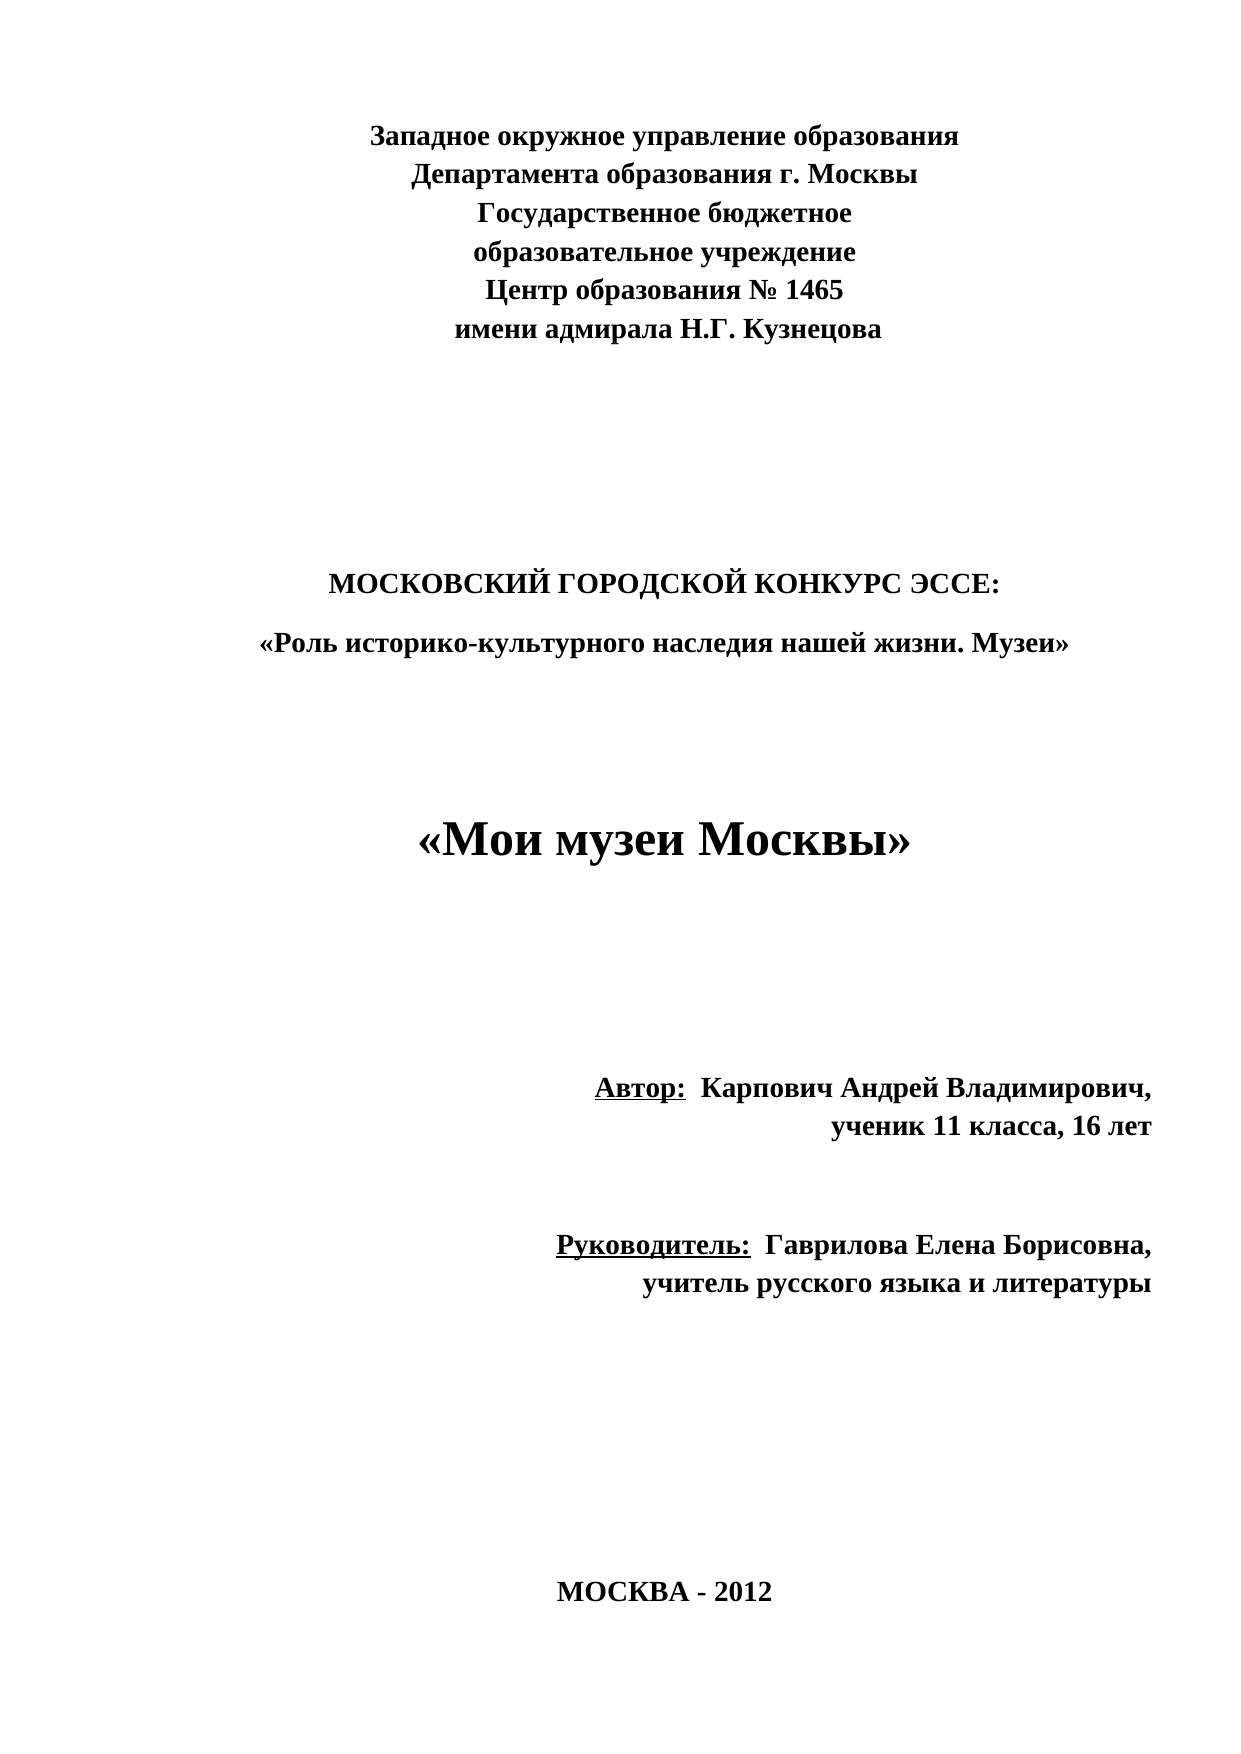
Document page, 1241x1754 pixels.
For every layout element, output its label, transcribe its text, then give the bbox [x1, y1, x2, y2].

text Руководитель: Гаврилова Елена Борисовна, [177, 1227, 1152, 1261]
text «Мои музеи Москвы» [177, 809, 1152, 867]
text учитель русского языка и литературы [177, 1266, 1152, 1299]
text имени адмирала Н.Г. Кузнецова [177, 311, 1152, 344]
text Западное окружное управление образования [177, 118, 1152, 152]
text «Роль историко-культурного наследия нашей жизни. Музеи» [177, 625, 1152, 659]
text Центр образования № 1465 [177, 272, 1152, 306]
text Государственное бюджетное [177, 195, 1152, 229]
text МОСКОВСКИЙ ГОРОДСКОЙ КОНКУРС ЭССЕ: [177, 566, 1152, 599]
text образовательное учреждение [177, 234, 1152, 267]
text Автор: Карпович Андрей Владимирович, ученик 11 класса, 16 лет [177, 1070, 1152, 1142]
text Департамента образования г. Москвы [177, 157, 1152, 190]
text МОСКВА - 2012 [177, 1574, 1152, 1607]
